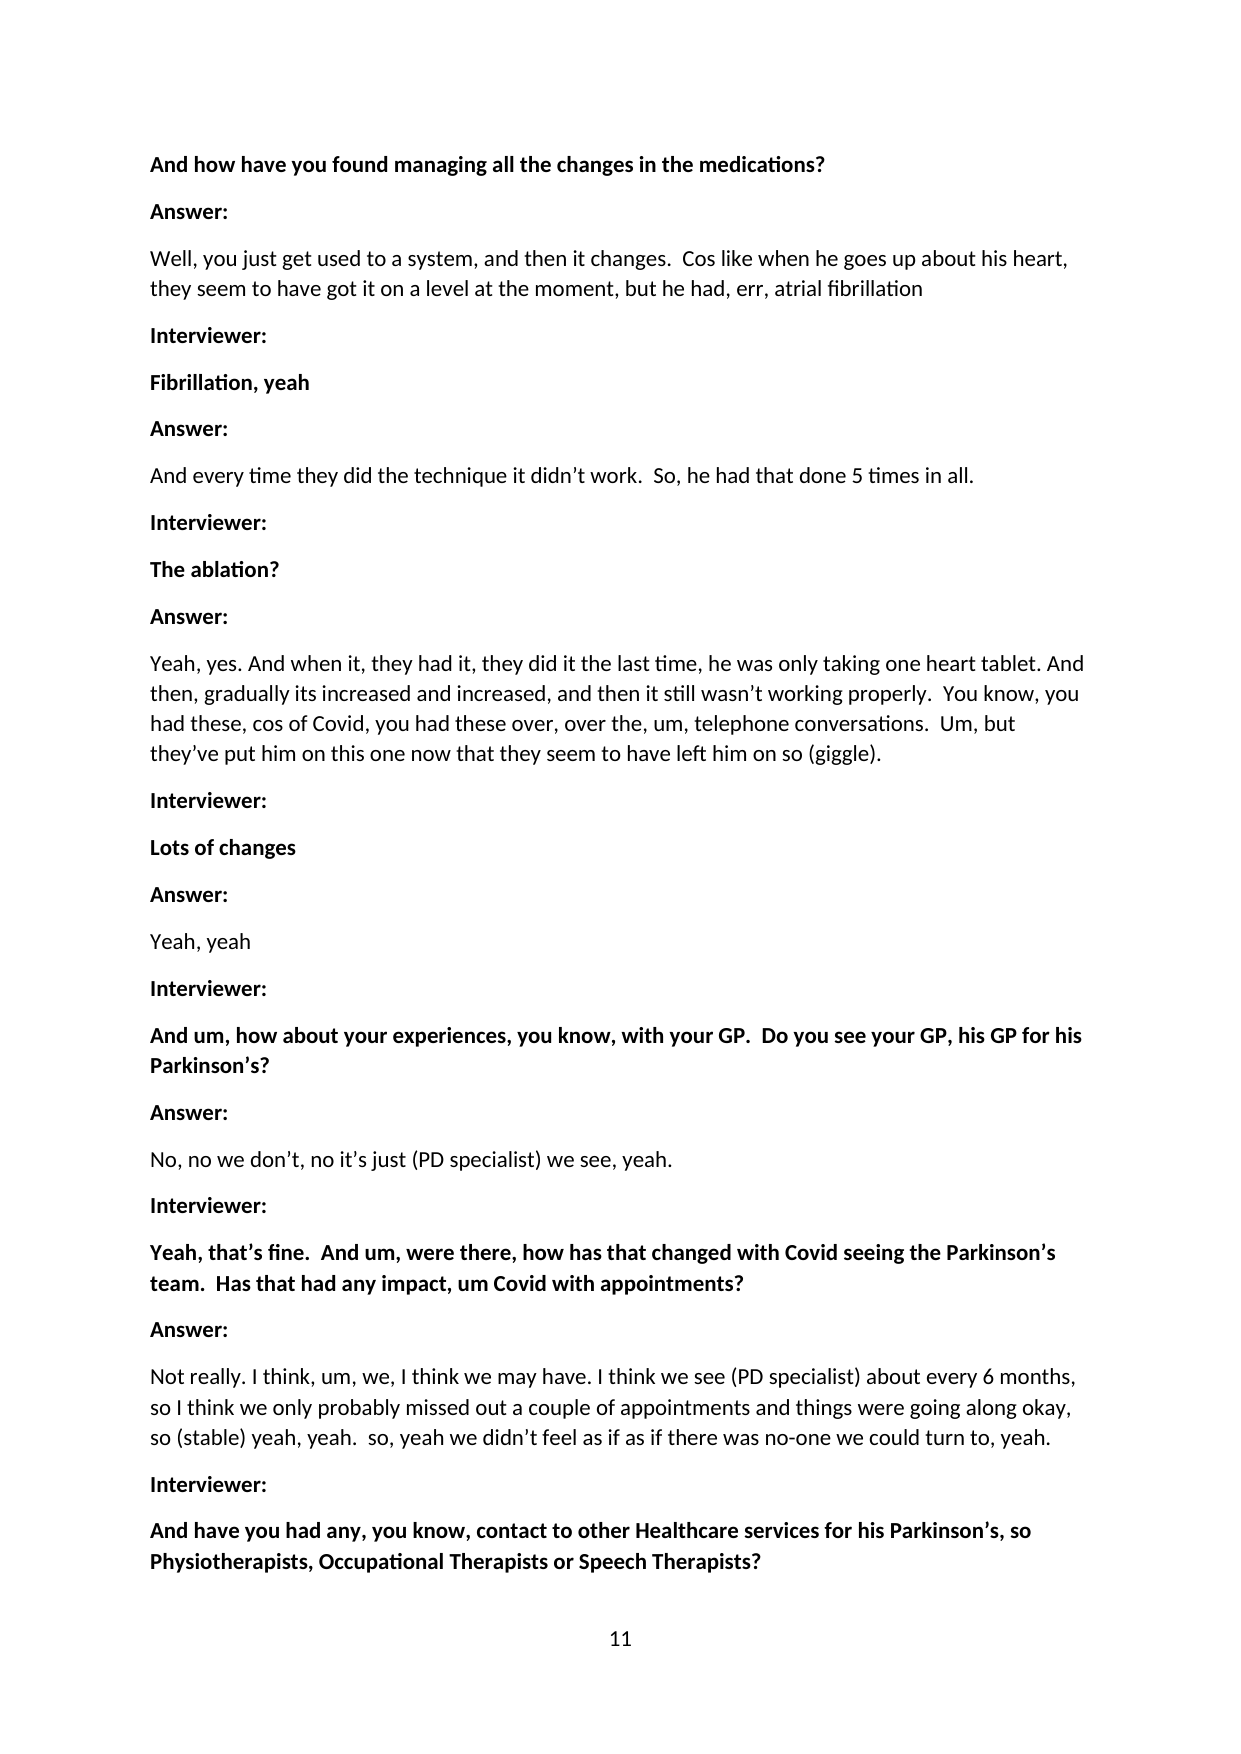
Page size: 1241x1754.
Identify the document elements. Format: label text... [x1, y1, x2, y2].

text And um, how about your experiences, you know, with your GP. Do you see your GP, his GP for his Parkinson’s? [150, 1021, 1090, 1079]
text Answer: [150, 1098, 1090, 1126]
text No, no we don’t, no it’s just (PD specialist) we see, yeah. [150, 1145, 1090, 1173]
text Interviewer: [150, 508, 1090, 536]
text Yeah, yes. And when it, they had it, they did it the last time, he was only taking one heart tablet. And then, gradually its increased and increased, and then it still wasn’t working properly. You know, you had these, cos of Covid, you had these over, over the, um, telephone conversations. Um, but they’ve put him on this one now that they seem to have left him on so (giggle). [150, 649, 1090, 768]
text Answer: [150, 1316, 1090, 1344]
text Interviewer: [150, 321, 1090, 349]
text Interviewer: [150, 974, 1090, 1002]
text Interviewer: [150, 1192, 1090, 1220]
text Interviewer: [150, 786, 1090, 814]
text Answer: [150, 880, 1090, 908]
text Fibrillation, yeah [150, 368, 1090, 396]
text Yeah, yeah [150, 927, 1090, 955]
text Lots of changes [150, 833, 1090, 861]
text Answer: [150, 197, 1090, 225]
text And every time they did the technique it didn’t work. So, he had that done 5 times in all. [150, 461, 1090, 489]
text Answer: [150, 602, 1090, 630]
text Well, you just get used to a system, and then it changes. Cos like when he goes up about his heart, they seem to have got it on a level at the moment, but he had, err, atrial fibrillation [150, 244, 1090, 302]
text And have you had any, you know, contact to other Healthcare services for his Parkinson’s, so Physiotherapists, Occupational Therapists or Speech Therapists? [150, 1517, 1090, 1575]
text Answer: [150, 414, 1090, 443]
text Not really. I think, um, we, I think we may have. I think we see (PD specialist) about every 6 months, so I think we only probably missed out a couple of appointments and things were going along okay, so (stable) yeah, yeah. so, yeah we didn’t feel as if as if there was no-one we could turn to, yeah. [150, 1362, 1090, 1451]
text And how have you found managing all the changes in the medications? [150, 150, 1090, 178]
text Yeah, that’s fine. And um, were there, how has that changed with Covid seeing the Parkinson’s team. Has that had any impact, um Covid with appointments? [150, 1238, 1090, 1297]
text The ablation? [150, 555, 1090, 583]
text Interviewer: [150, 1470, 1090, 1498]
